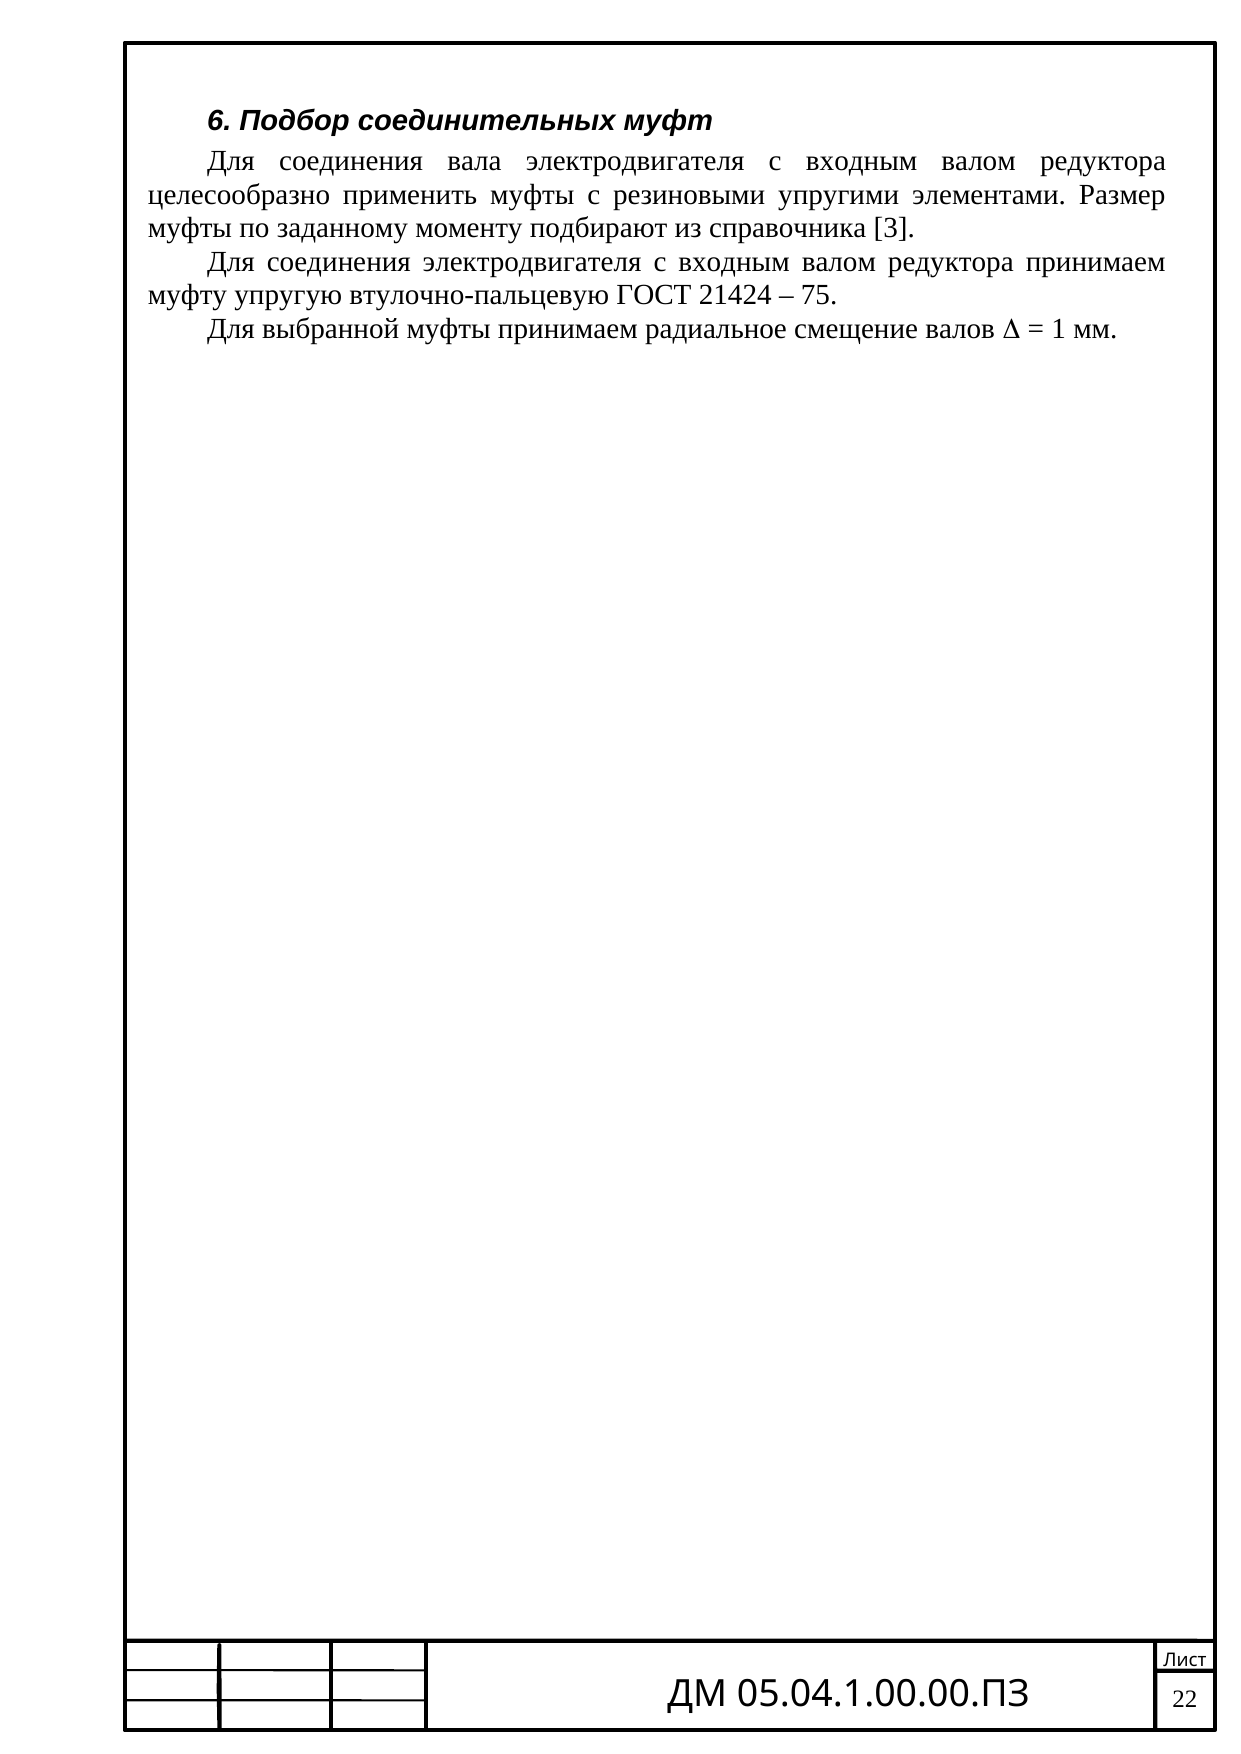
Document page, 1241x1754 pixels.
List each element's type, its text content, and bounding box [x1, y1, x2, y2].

text Для соединения электродвигателя с входным валом редуктора принимаем муфту упругую втулочно-пальцевую ГОСТ 21424 – 75. [148, 244, 1167, 311]
text Для выбранной муфты принимаем радиальное смещение валов = 1 мм. [148, 311, 1167, 344]
text Для соединения вала электродвигателя с входным валом редуктора целесообразно применить муфты с резиновыми упругими элементами. Размер муфты по заданному моменту подбирают из справочника [3]. [148, 143, 1167, 244]
subtitle 6. Подбор соединительных муфт [148, 103, 1167, 137]
